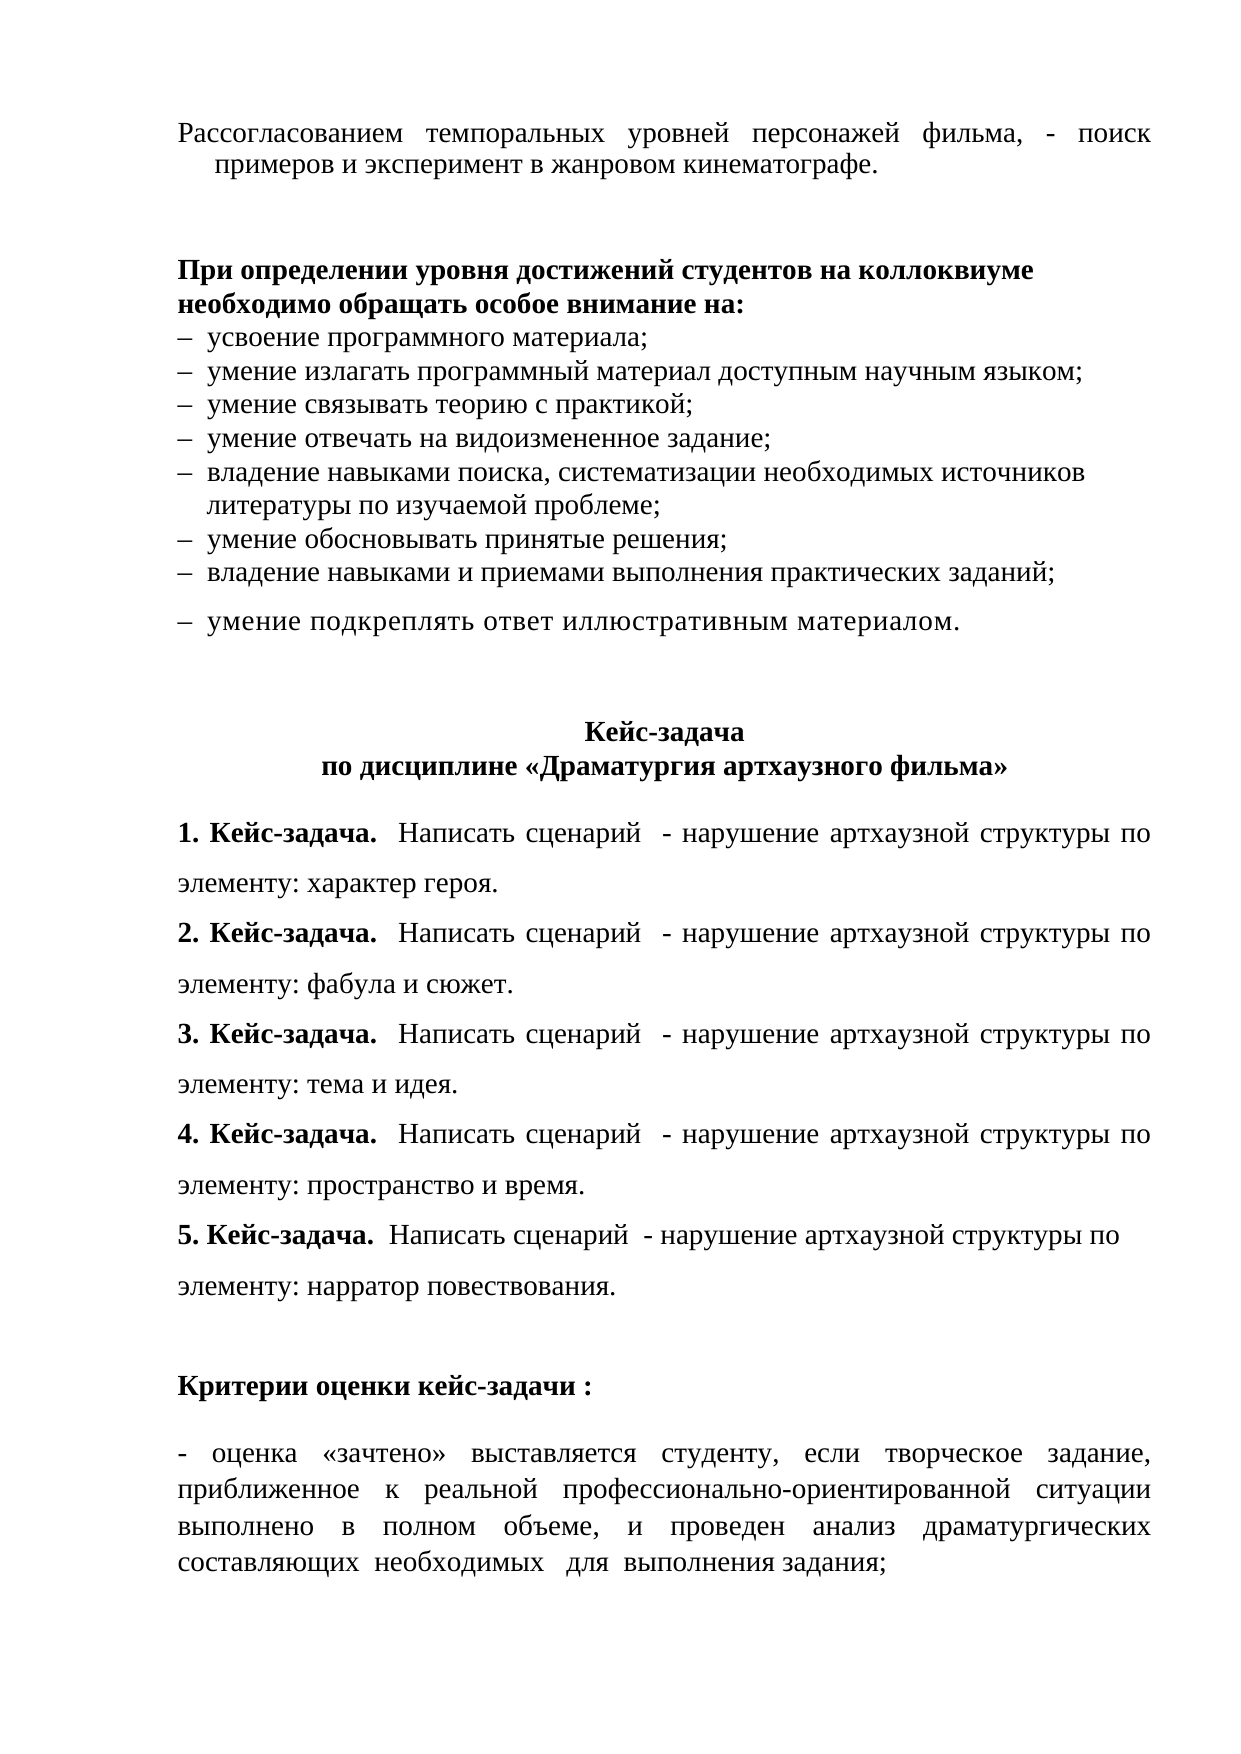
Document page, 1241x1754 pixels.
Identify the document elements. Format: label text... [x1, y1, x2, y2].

text – умение отвечать на видоизмененное задание; [177, 420, 1152, 454]
text – владение навыками поиска, систематизации необходимых источников [177, 454, 1152, 487]
text 2. Кейс-задача. Написать сценарий - нарушение артхаузной структуры по элементу: фабула и сюжет. [177, 915, 1152, 999]
text Рассогласованием темпоральных уровней персонажей фильма, - поиск примеров и эксперимент в жанровом кинематографе. [177, 118, 1152, 179]
text – умение излагать программный материал доступным научным языком; [177, 353, 1152, 387]
text – умение обосновывать принятые решения; [177, 521, 1152, 554]
text 4. Кейс-задача. Написать сценарий - нарушение артхаузной структуры по элементу: пространство и время. [177, 1117, 1152, 1201]
text – умение связывать теорию с практикой; [177, 387, 1152, 420]
text 3. Кейс-задача. Написать сценарий - нарушение артхаузной структуры по элементу: тема и идея. [177, 1016, 1152, 1100]
text литературы по изучаемой проблеме; [177, 487, 1152, 521]
text 5. Кейс-задача. Написать сценарий - нарушение артхаузной структуры по элементу: нарратор повествования. [177, 1217, 1152, 1301]
text При определении уровня достижений студентов на коллоквиуме необходимо обращать особое внимание на: [177, 252, 1152, 319]
text Критерии оценки кейс-задачи : [177, 1368, 1152, 1402]
text по дисциплине «Драматургия артхаузного фильма» [177, 748, 1152, 781]
text - оценка «зачтено» выставляется студенту, если творческое задание, приближенное к реальной профессионально-ориентированной ситуации выполнено в полном объеме, и проведен анализ драматургических составляющих необходимых для выполнения задания; [177, 1435, 1152, 1577]
text – владение навыками и приемами выполнения практических заданий; [177, 554, 1152, 588]
text Кейс-задача [177, 714, 1152, 748]
text – умение подкреплять ответ иллюстративным материалом. [177, 598, 1152, 637]
text 1. Кейс-задача. Написать сценарий - нарушение артхаузной структуры по элементу: характер героя. [177, 815, 1152, 899]
text – усвоение программного материала; [177, 319, 1152, 353]
